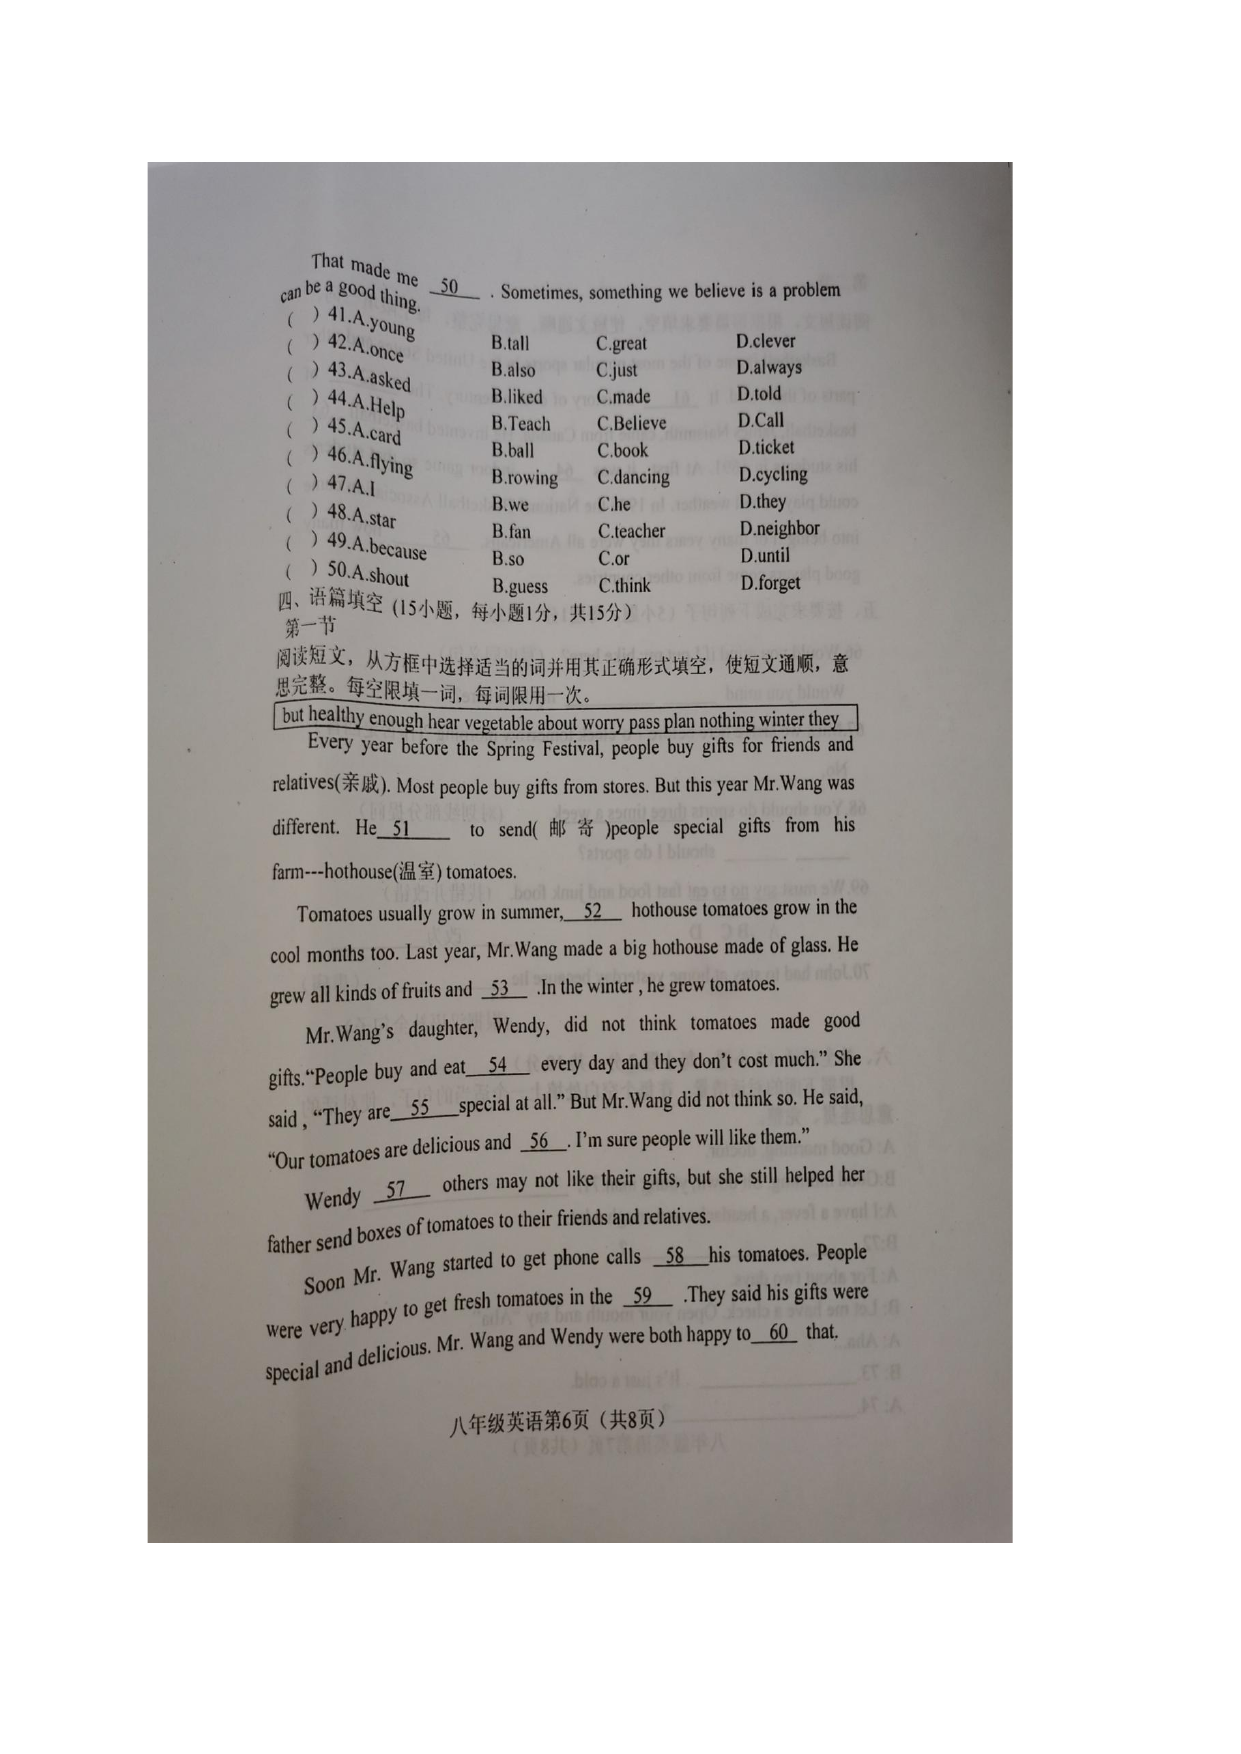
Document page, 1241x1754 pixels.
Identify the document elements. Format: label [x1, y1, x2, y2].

picture [147, 162, 1013, 1543]
